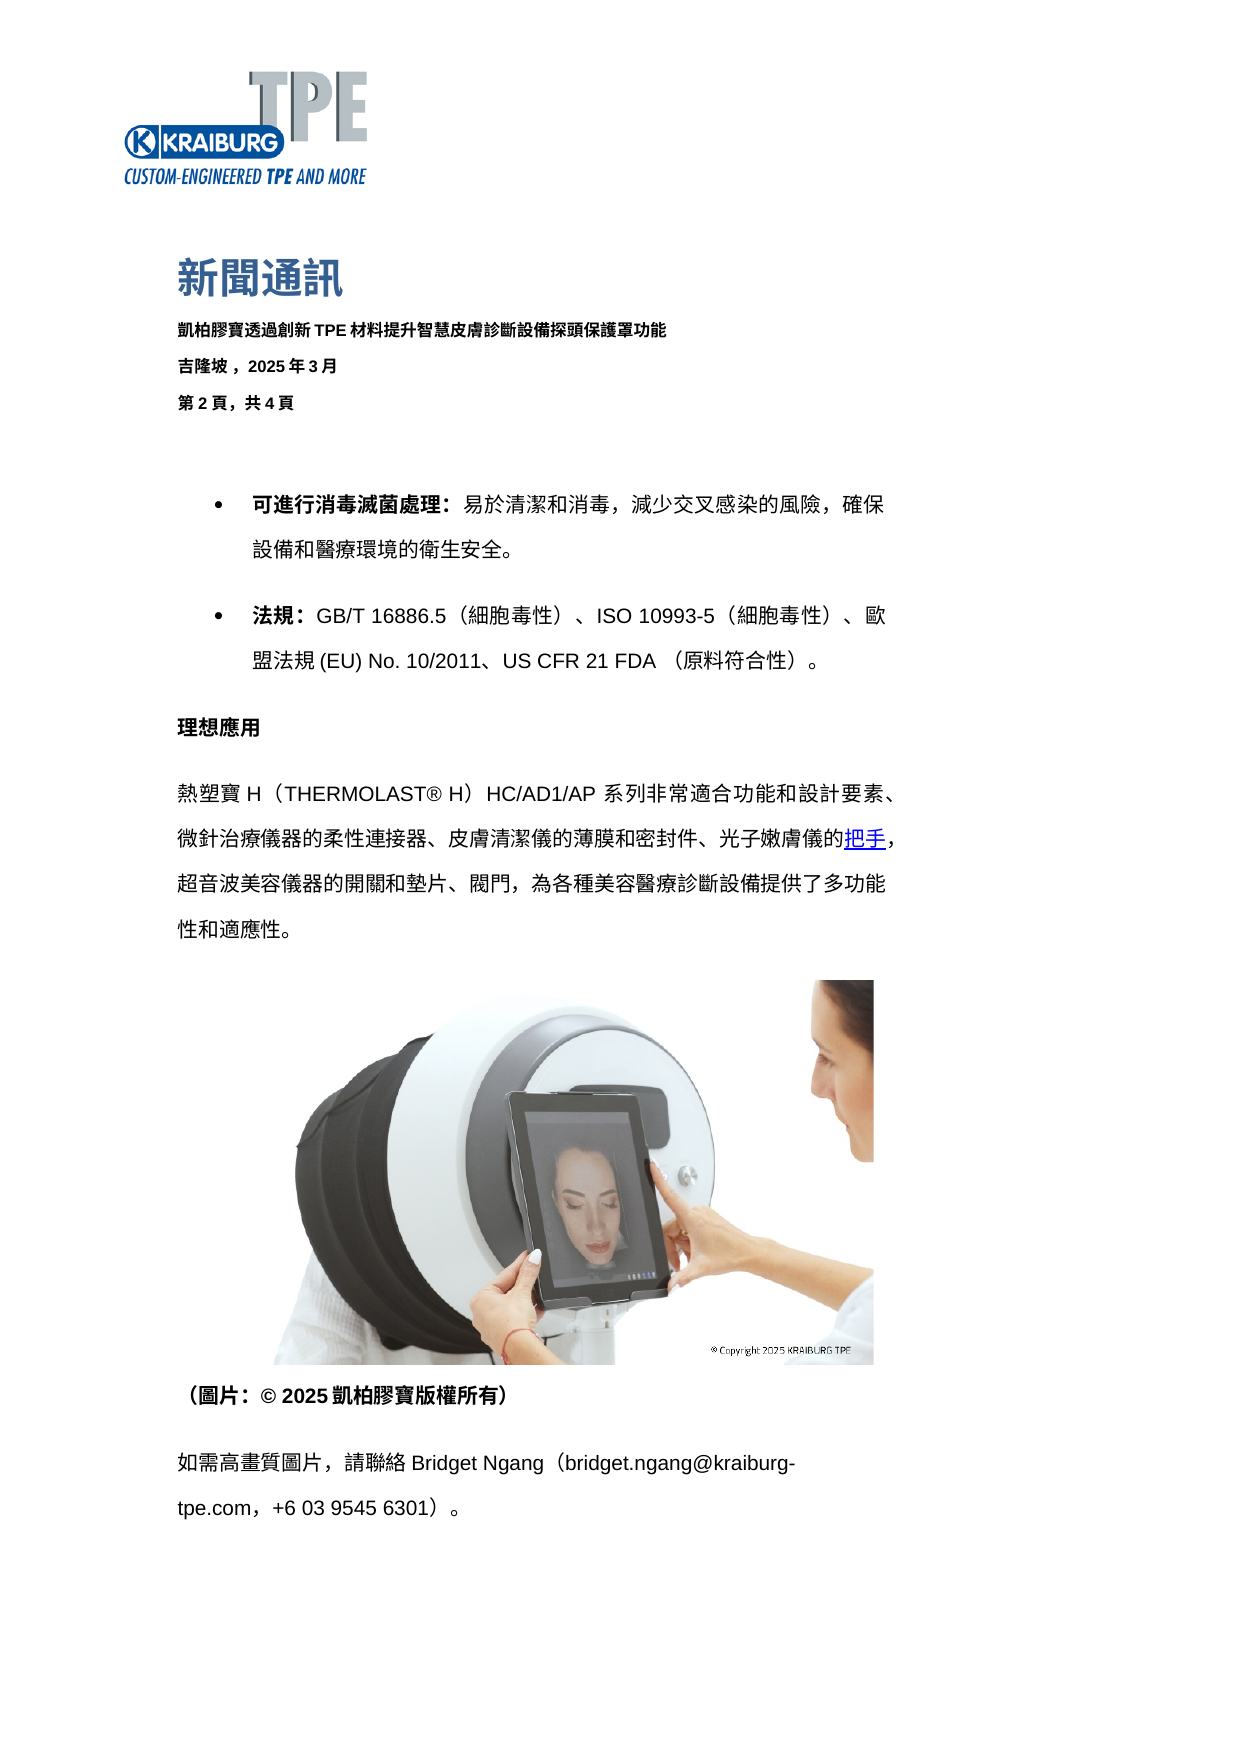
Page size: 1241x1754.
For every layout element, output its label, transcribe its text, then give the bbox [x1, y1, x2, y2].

text 理想應用 [177, 711, 886, 741]
list 法規：GB/T 16886.5（細胞毒性）、ISO 10993-5（細胞毒性）、歐盟法規 (EU) No. 10/2011、US CFR 21 FDA （原料符合性）。 [215, 599, 886, 675]
text 如需高畫質圖片，請聯絡 Bridget Ngang（bridget.ngang@kraiburg-tpe.com，+6 03 9545 6301）。 [177, 1446, 886, 1521]
text 熱塑寶H（THERMOLAST® H）HC/AD1/AP 系列非常適合功能和設計要素、微針治療儀器的柔性連接器、皮膚清潔儀的薄膜和密封件、光子嫩膚儀的把手，超音波美容儀器的開關和墊片、閥門，為各種美容醫療診斷設備提供了多功能性和適應性。 [177, 777, 886, 943]
picture [112, 55, 379, 200]
picture [177, 979, 874, 1365]
list 可進行消毒滅菌處理：易於清潔和消毒，減少交叉感染的風險，確保設備和醫療環境的衛生安全。 [215, 488, 886, 563]
